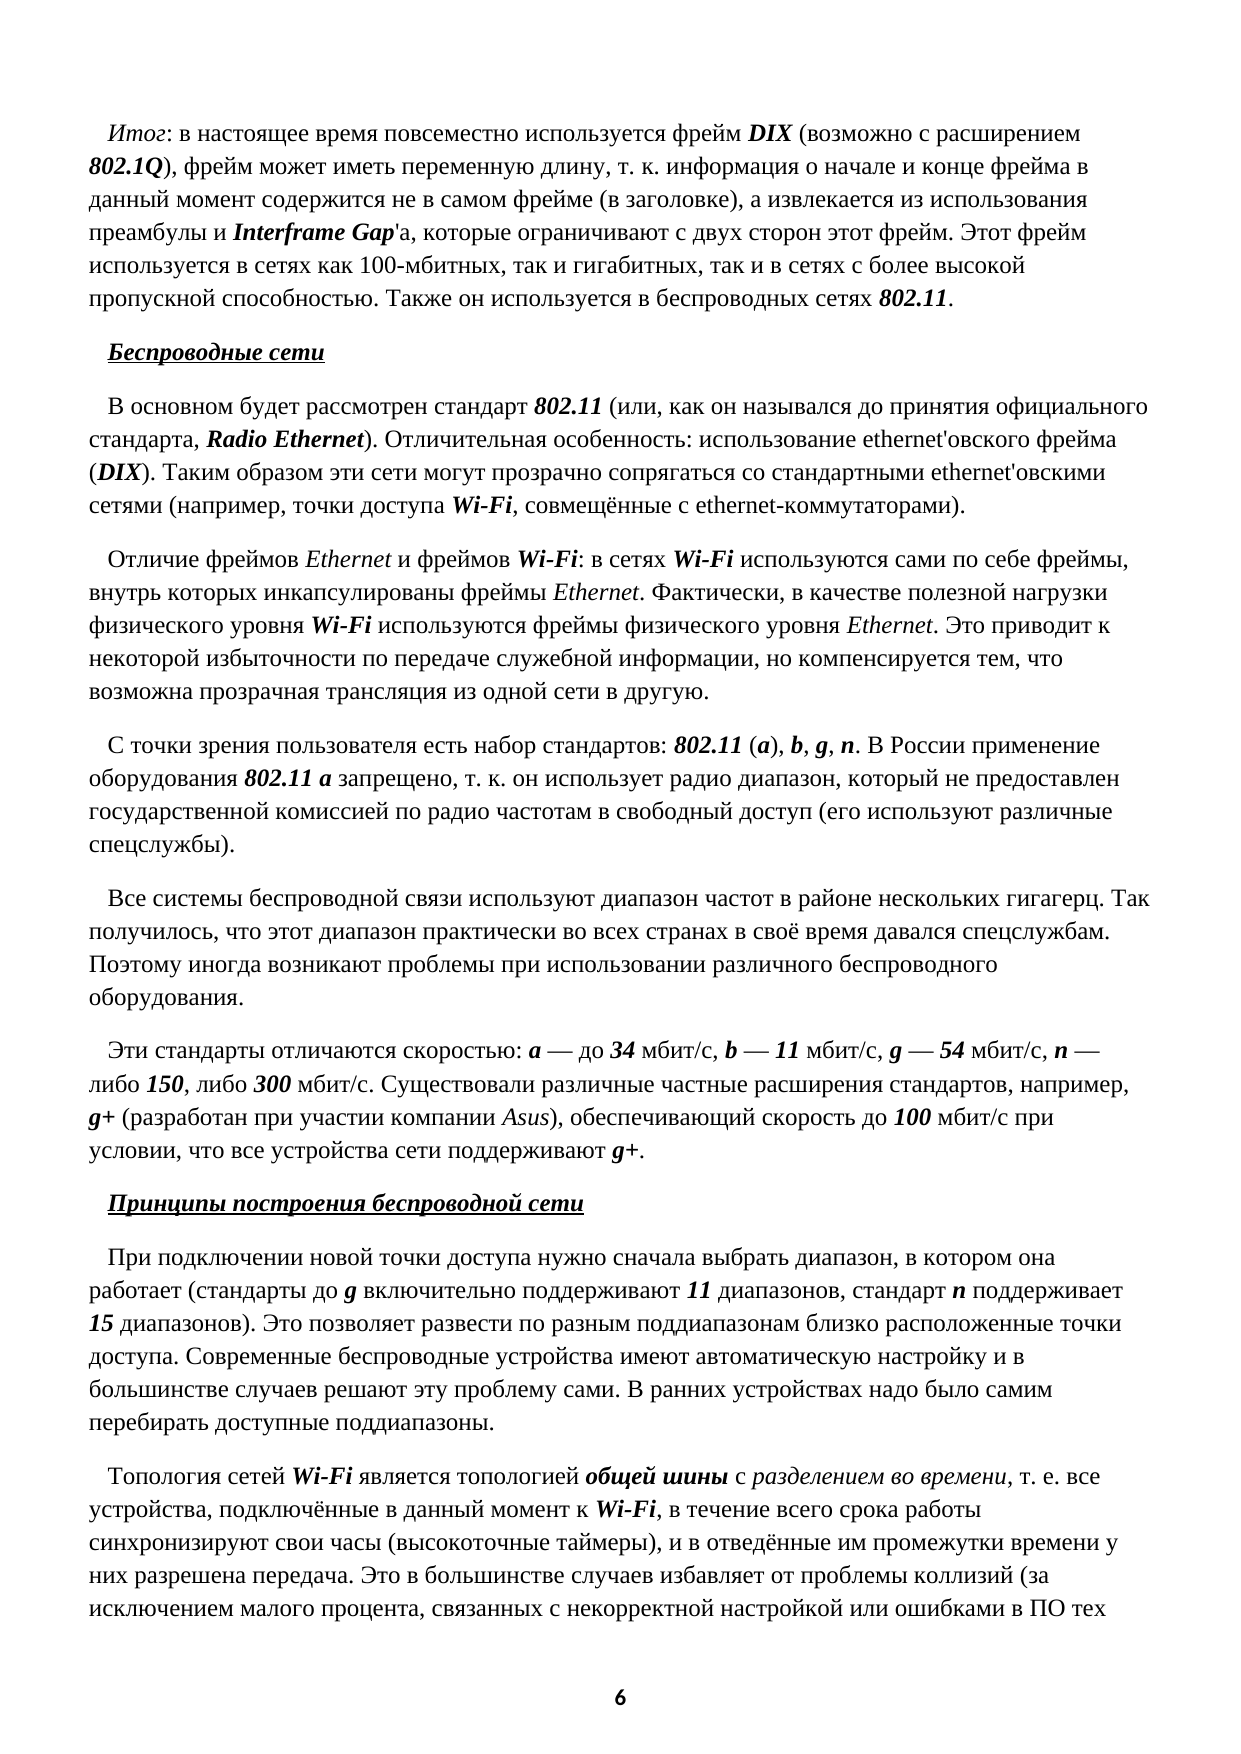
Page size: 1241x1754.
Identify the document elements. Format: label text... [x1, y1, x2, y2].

text При подключении новой точки доступа нужно сначала выбрать диапазон, в котором она работает (стандарты до g включительно поддерживают 11 диапазонов, стандарт n поддерживает 15 диапазонов). Это позволяет развести по разным поддиапазонам близко расположенные точки доступа. Современные беспроводные устройства имеют автоматическую настройку и в большинстве случаев решают эту проблему сами. В ранних устройствах надо было самим перебирать доступные поддиапазоны. [89, 1242, 1152, 1436]
text С точки зрения пользователя есть набор стандартов: 802.11 (a), b, g, n. В России применение оборудования 802.11 a запрещено, т. к. он использует радио диапазон, который не предоставлен государственной комиссией по радио частотам в свободный доступ (его используют различные спецслужбы). [89, 730, 1152, 858]
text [89, 1461, 1152, 1622]
text Все системы беспроводной связи используют диапазон частот в районе нескольких гигагерц. Так получилось, что этот диапазон практически во всех странах в своё время давался спецслужбам. Поэтому иногда возникают проблемы при использовании различного беспроводного оборудования. [89, 883, 1152, 1011]
text Эти стандарты отличаются скоростью: a — до 34 мбит/с, b — 11 мбит/с, g — 54 мбит/с, n — либо 150, либо 300 мбит/с. Существовали различные частные расширения стандартов, например, g+ (разработан при участии компании Asus), обеспечивающий скорость до 100 мбит/с при условии, что все устройства сети поддерживают g+. [89, 1036, 1152, 1163]
text Отличие фреймов Ethernet и фреймов Wi-Fi: в сетях Wi-Fi используются сами по себе фреймы, внутрь которых инкапсулированы фреймы Ethernet. Фактически, в качестве полезной нагрузки физического уровня Wi-Fi используются фреймы физического уровня Ethernet. Это приводит к некоторой избыточности по передаче служебной информации, но компенсируется тем, что возможна прозрачная трансляция из одной сети в другую. [89, 544, 1152, 705]
text Беспроводные сети [89, 337, 1152, 366]
text Принципы построения беспроводной сети [89, 1188, 1152, 1217]
text Итог: в настоящее время повсеместно используется фрейм DIX (возможно с расширением 802.1Q), фрейм может иметь переменную длину, т. к. информация о начале и конце фрейма в данный момент содержится не в самом фрейме (в заголовке), а извлекается из использования преамбулы и Interframe Gap'а, которые ограничивают с двух сторон этот фрейм. Этот фрейм используется в сетях как 100-мбитных, так и гигабитных, так и в сетях с более высокой пропускной способностью. Также он используется в беспроводных сетях 802.11. [89, 118, 1152, 312]
text В основном будет рассмотрен стандарт 802.11 (или, как он назывался до принятия официального стандарта, Radio Ethernet). Отличительная особенность: использование ethernet'овского фрейма (DIX). Таким образом эти сети могут прозрачно сопрягаться со стандартными ethernet'овскими сетями (например, точки доступа Wi-Fi, совмещённые с ethernet-коммутаторами). [89, 391, 1152, 519]
